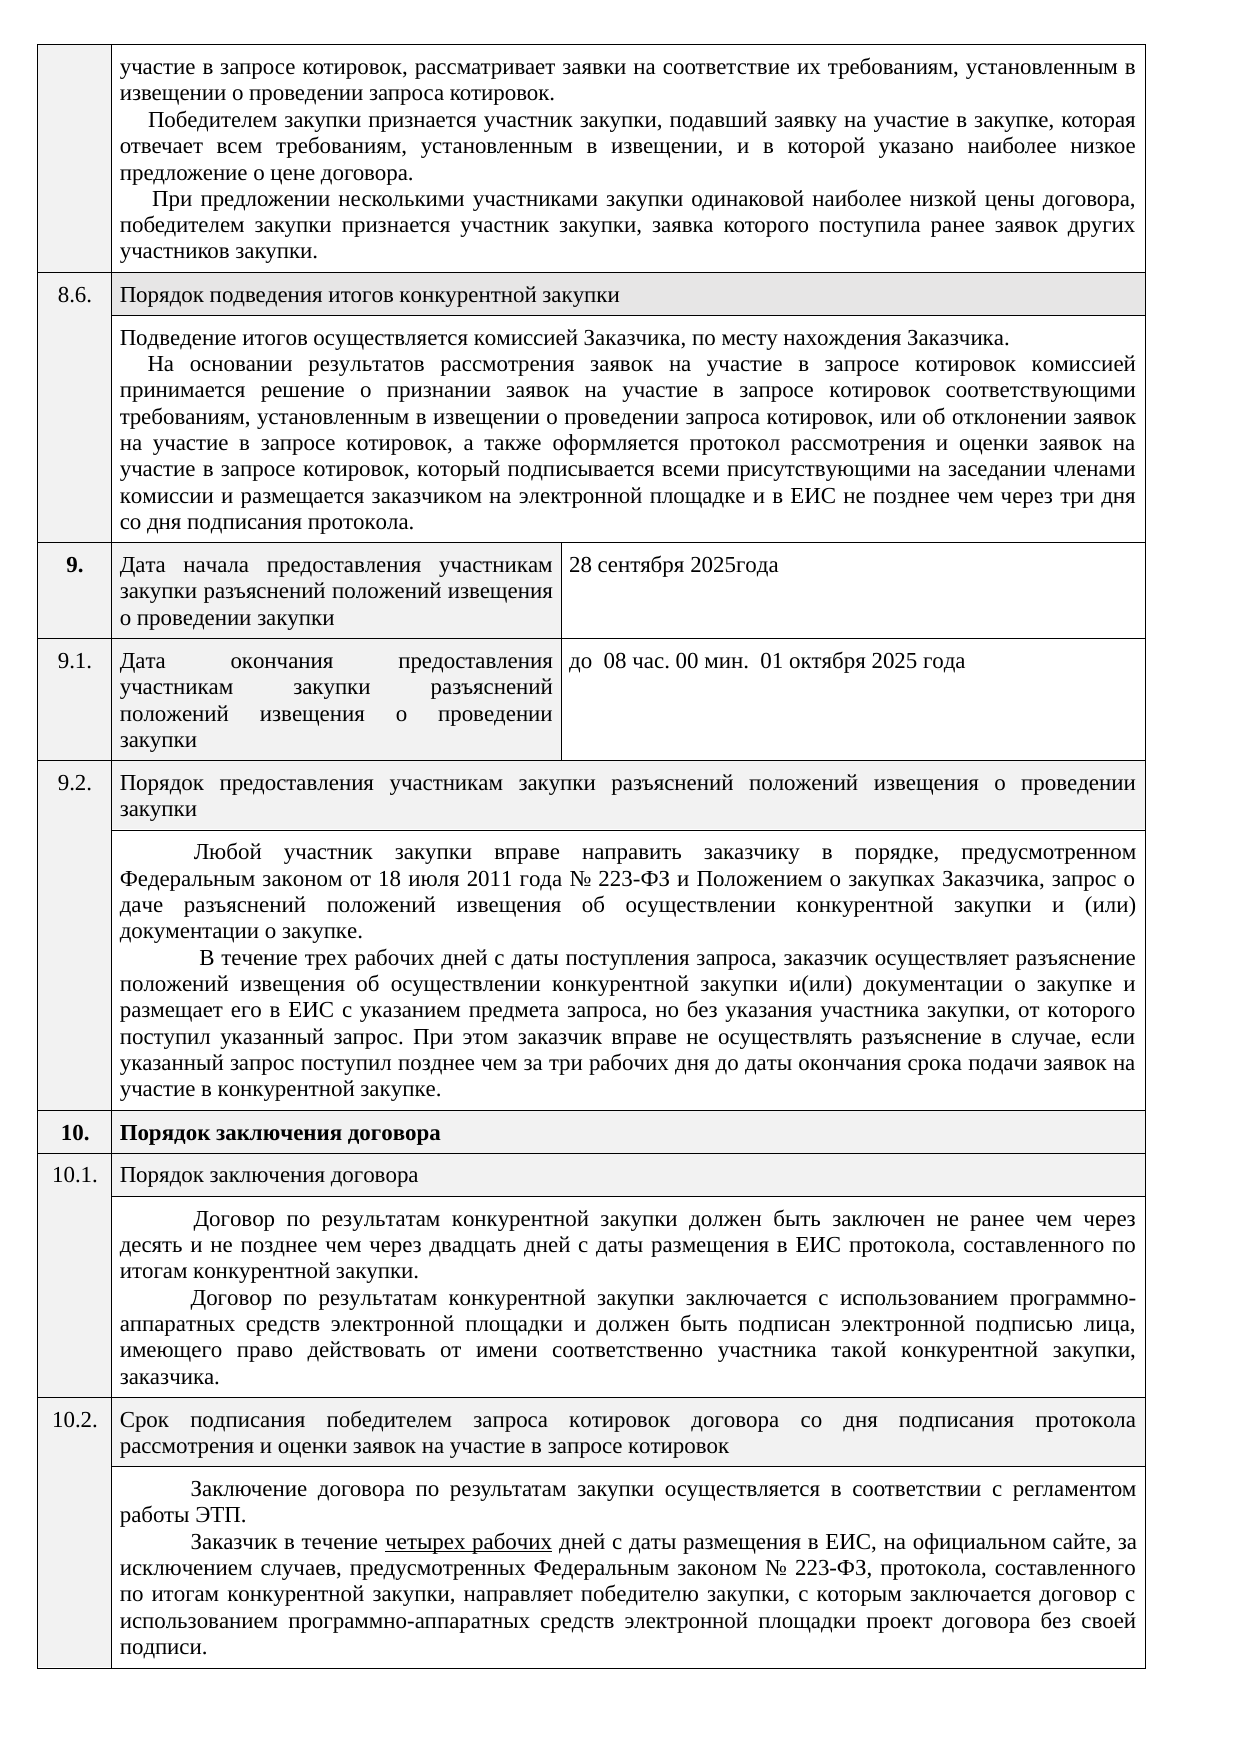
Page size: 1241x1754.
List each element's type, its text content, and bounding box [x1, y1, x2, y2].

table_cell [112, 45, 1145, 272]
table_cell 10.1. [38, 1154, 111, 1397]
table_cell Порядок заключения договора [112, 1111, 1145, 1153]
table_cell 10.2. [38, 1398, 111, 1667]
table_cell до 08 час. 00 мин. 01 октября 2025 года [562, 639, 1145, 760]
table_cell 8.6. [38, 273, 111, 542]
table_cell 9. [38, 543, 111, 638]
table_cell Порядок предоставления участникам закупки разъяснений положений извещения о проведении закупки [112, 761, 1145, 829]
table_cell Срок подписания победителем запроса котировок договора со дня подписания протокола рассмотрения и оценки заявок на участие в запросе котировок [112, 1398, 1145, 1466]
table_cell Договор по результатам конкурентной закупки должен быть заключен не ранее чем через десять и не позднее чем через двадцать дней с даты размещения в ЕИС протокола, составленного по итогам конкурентной закупки. Договор по результатам конкурентной закупки заключается с использованием программно-аппаратных средств электронной площадки и должен быть подписан электронной подписью лица, имеющего право действовать от имени соответственно участника такой конкурентной закупки, заказчика. [112, 1197, 1145, 1397]
table_cell Подведение итогов осуществляется комиссией Заказчика, по месту нахождения Заказчика. На основании результатов рассмотрения заявок на участие в запросе котировок комиссией принимается решение о признании заявок на участие в запросе котировок соответствующими требованиям, установленным в извещении о проведении запроса котировок, или об отклонении заявок на участие в запросе котировок, а также оформляется протокол рассмотрения и оценки заявок на участие в запросе котировок, который подписывается всеми присутствующими на заседании членами комиссии и размещается заказчиком на электронной площадке и в ЕИС не позднее чем через три дня со дня подписания протокола. [112, 316, 1145, 542]
table_cell Порядок заключения договора [112, 1154, 1145, 1196]
table_cell 9.1. [38, 639, 111, 760]
table_cell Дата окончания предоставления участникам закупки разъяснений положений извещения о проведении закупки [112, 639, 561, 760]
table_cell 28 сентября 2025года [562, 543, 1145, 638]
table_cell Порядок подведения итогов конкурентной закупки [112, 273, 1145, 315]
table_cell 9.2. [38, 761, 111, 1110]
table_cell 10. [38, 1111, 111, 1153]
table_cell Любой участник закупки вправе направить заказчику в порядке, предусмотренном Федеральным законом от 18 июля 2011 года № 223-ФЗ и Положением о закупках Заказчика, запрос о даче разъяснений положений извещения об осуществлении конкурентной закупки и (или) документации о закупке. В течение трех рабочих дней с даты поступления запроса, заказчик осуществляет разъяснение положений извещения об осуществлении конкурентной закупки и(или) документации о закупке и размещает его в ЕИС с указанием предмета запроса, но без указания участника закупки, от которого поступил указанный запрос. При этом заказчик вправе не осуществлять разъяснение в случае, если указанный запрос поступил позднее чем за три рабочих дня до даты окончания срока подачи заявок на участие в конкурентной закупке. [112, 831, 1145, 1110]
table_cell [112, 1467, 1145, 1667]
table_cell Дата начала предоставления участникам закупки разъяснений положений извещения о проведении закупки [112, 543, 561, 638]
